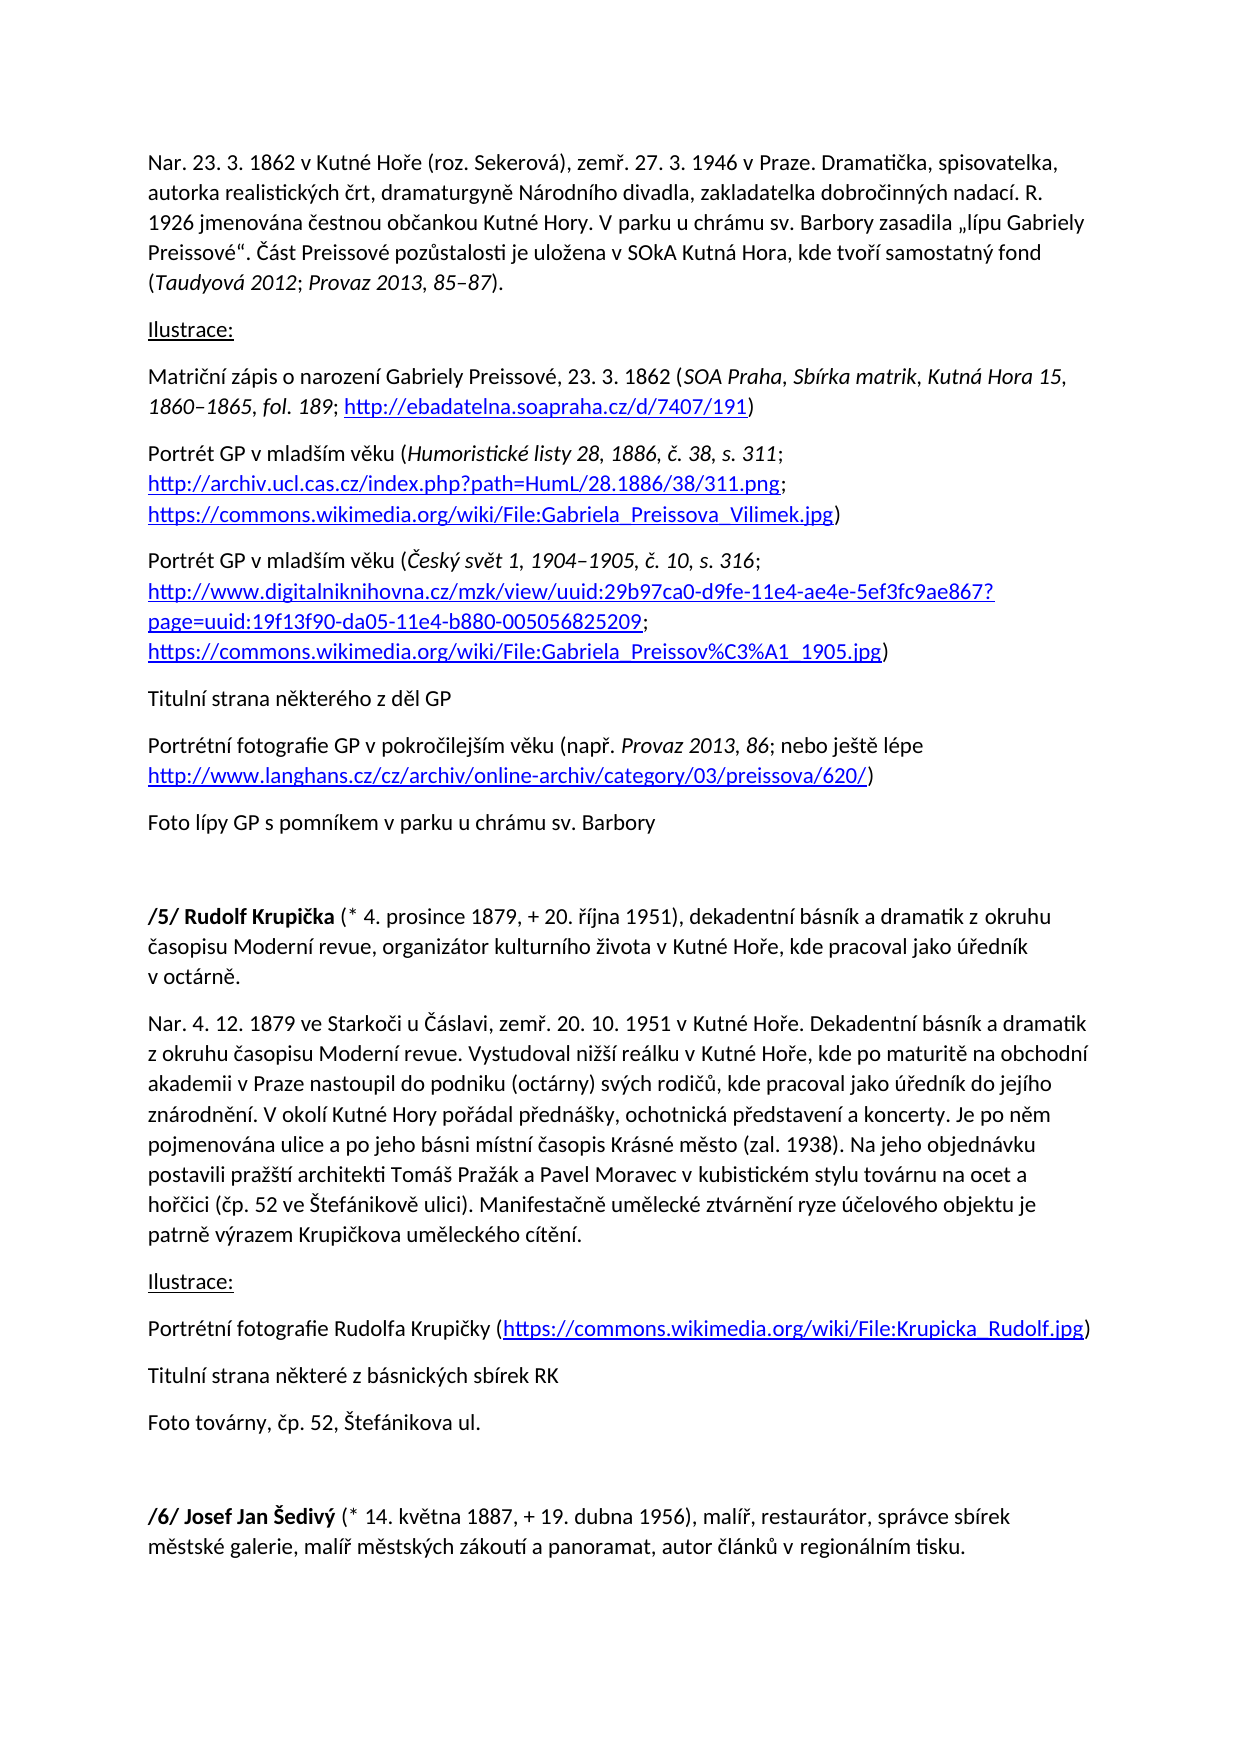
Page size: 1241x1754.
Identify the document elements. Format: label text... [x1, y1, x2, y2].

text Foto továrny, čp. 52, Štefánikova ul. [148, 1408, 1093, 1436]
text /6/ Josef Jan Šedivý (* 14. května 1887, + 19. dubna 1956), malíř, restaurátor, správce sbírek městské galerie, malíř městských zákoutí a panoramat, autor článků v regionálním tisku. [148, 1502, 1093, 1560]
text Titulní strana některé z básnických sbírek RK [148, 1361, 1093, 1389]
text Ilustrace: [148, 1267, 1093, 1295]
text Ilustrace: [148, 315, 1093, 343]
text Portrét GP v mladším věku (Humoristické listy 28, 1886, č. 38, s. 311; http://archiv.ucl.cas.cz/index.php?path=HumL/28.1886/38/311.png; https://commons.wikimedia.org/wiki/File:Gabriela_Preissova_Vilimek.jpg) [148, 439, 1093, 528]
text Matriční zápis o narození Gabriely Preissové, 23. 3. 1862 (SOA Praha, Sbírka matrik, Kutná Hora 15, 1860–1865, fol. 189; http://ebadatelna.soapraha.cz/d/7407/191) [148, 362, 1093, 420]
text Nar. 23. 3. 1862 v Kutné Hoře (roz. Sekerová), zemř. 27. 3. 1946 v Praze. Dramatička, spisovatelka, autorka realistických črt, dramaturgyně Národního divadla, zakladatelka dobročinných nadací. R. 1926 jmenována čestnou občankou Kutné Hory. V parku u chrámu sv. Barbory zasadila „lípu Gabriely Preissové“. Část Preissové pozůstalosti je uložena v SOkA Kutná Hora, kde tvoří samostatný fond (Taudyová 2012; Provaz 2013, 85–87). [148, 148, 1093, 296]
text Portrét GP v mladším věku (Český svět 1, 1904–1905, č. 10, s. 316; http://www.digitalniknihovna.cz/mzk/view/uuid:29b97ca0-d9fe-11e4-ae4e-5ef3fc9ae867?page=uuid:19f13f90-da05-11e4-b880-005056825209; https://commons.wikimedia.org/wiki/File:Gabriela_Preissov%C3%A1_1905.jpg) [148, 547, 1093, 665]
text Portrétní fotografie GP v pokročilejším věku (např. Provaz 2013, 86; nebo ještě lépe http://www.langhans.cz/cz/archiv/online-archiv/category/03/preissova/620/) [148, 731, 1093, 789]
text Titulní strana některého z děl GP [148, 684, 1093, 712]
text Nar. 4. 12. 1879 ve Starkoči u Čáslavi, zemř. 20. 10. 1951 v Kutné Hoře. Dekadentní básník a dramatik z okruhu časopisu Moderní revue. Vystudoval nižší reálku v Kutné Hoře, kde po maturitě na obchodní akademii v Praze nastoupil do podniku (octárny) svých rodičů, kde pracoval jako úředník do jejího znárodnění. V okolí Kutné Hory pořádal přednášky, ochotnická představení a koncerty. Je po něm pojmenována ulice a po jeho básni místní časopis Krásné město (zal. 1938). Na jeho objednávku postavili pražští architekti Tomáš Pražák a Pavel Moravec v kubistickém stylu továrnu na ocet a hořčici (čp. 52 ve Štefánikově ulici). Manifestačně umělecké ztvárnění ryze účelového objektu je patrně výrazem Krupičkova uměleckého cítění. [148, 1009, 1093, 1248]
text Portrétní fotografie Rudolfa Krupičky (https://commons.wikimedia.org/wiki/File:Krupicka_Rudolf.jpg) [148, 1314, 1093, 1342]
text /5/ Rudolf Krupička (* 4. prosince 1879, + 20. října 1951), dekadentní básník a dramatik z okruhu časopisu Moderní revue, organizátor kulturního života v Kutné Hoře, kde pracoval jako úředník v octárně. [148, 902, 1093, 990]
text Foto lípy GP s pomníkem v parku u chrámu sv. Barbory [148, 808, 1093, 836]
